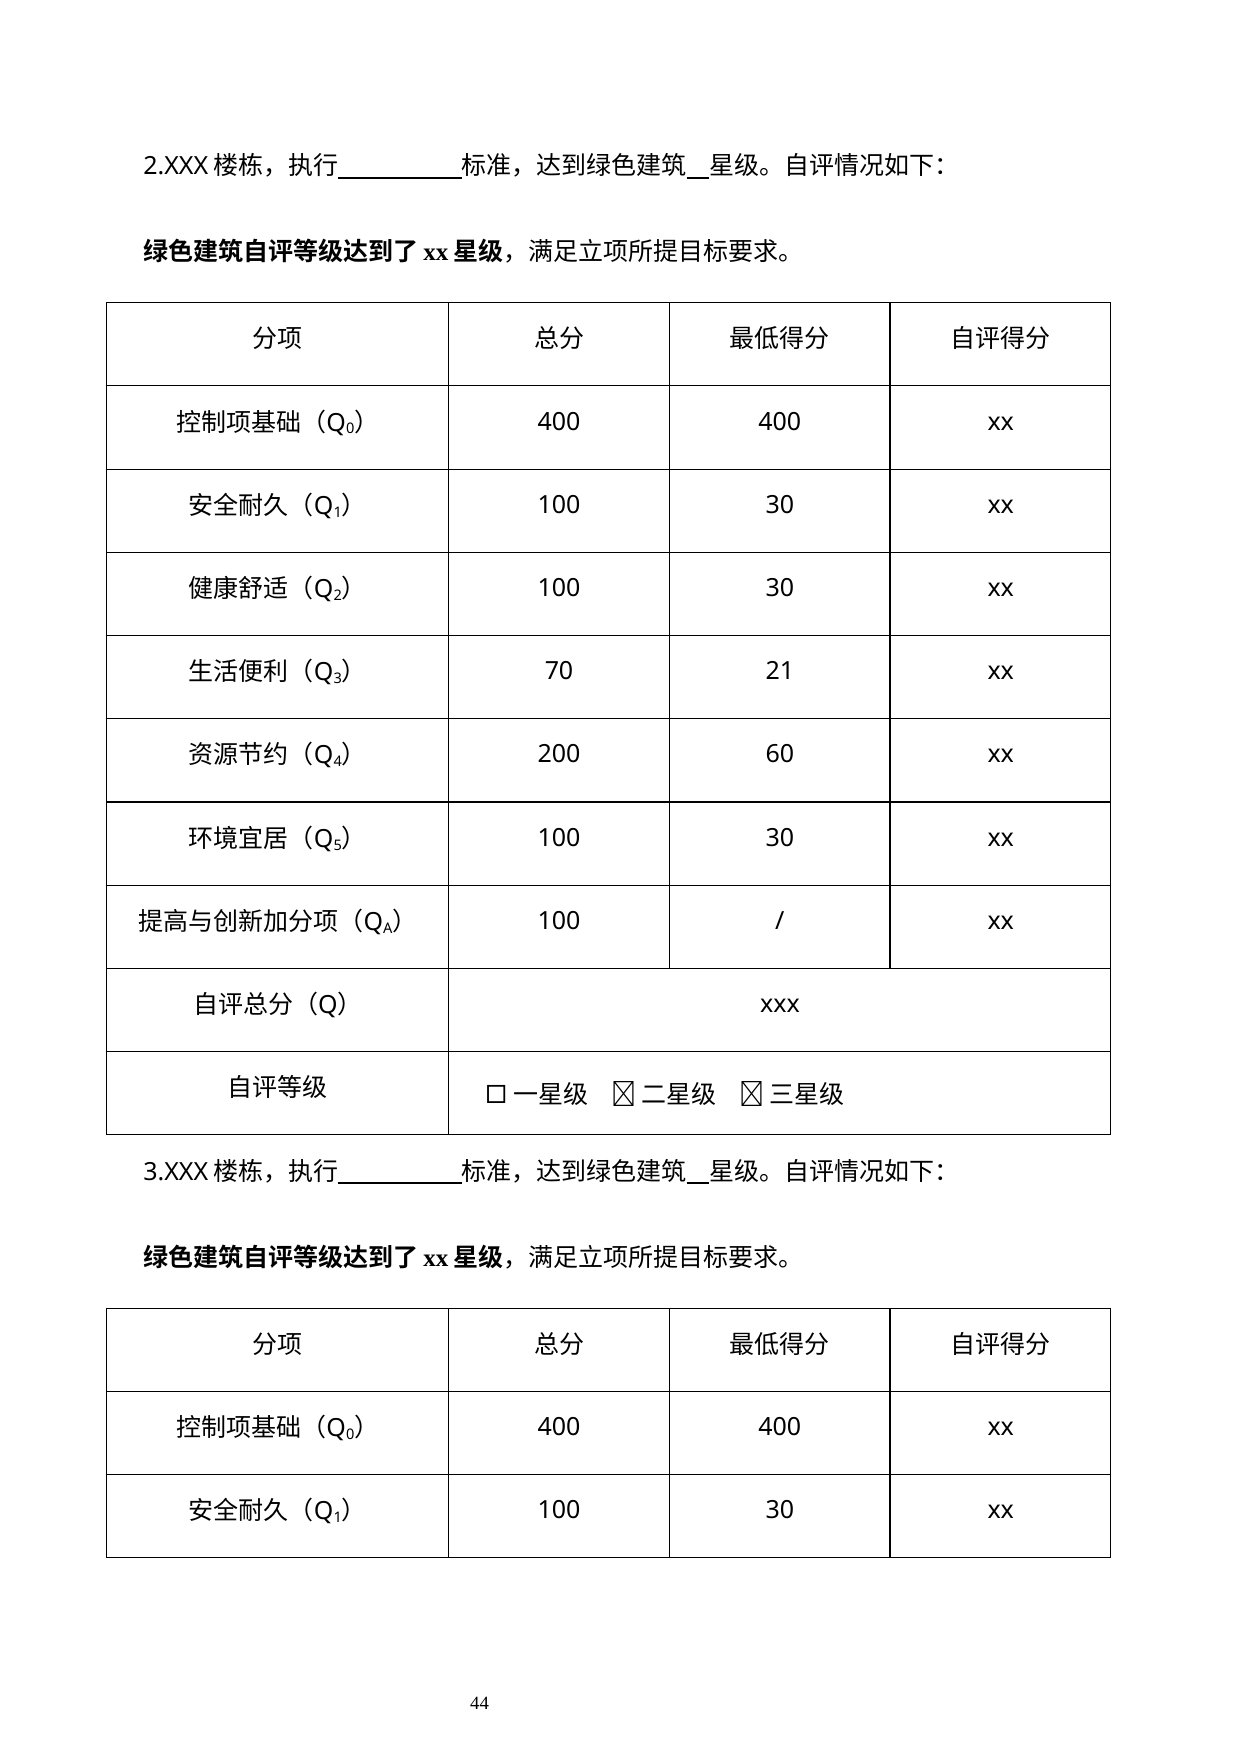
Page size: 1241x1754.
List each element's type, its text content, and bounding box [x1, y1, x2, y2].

table_cell xx [891, 803, 1110, 884]
table_header 最低得分 [670, 1309, 889, 1391]
table_cell 100 [449, 553, 669, 635]
table_cell xx [891, 636, 1110, 718]
table_cell 自评总分（Q） [107, 969, 448, 1051]
table_cell 400 [670, 1392, 889, 1474]
table_cell xx [891, 1392, 1110, 1474]
table_header 总分 [449, 303, 669, 385]
text 绿色建筑自评等级达到了xx星级，满足立项所提目标要求。 [118, 1221, 1122, 1289]
table_cell 21 [670, 636, 889, 718]
table_header 自评得分 [891, 303, 1110, 385]
table_header 总分 [449, 1309, 669, 1391]
table_cell 30 [670, 470, 889, 552]
table_cell 生活便利（Q3） [107, 636, 448, 718]
table_cell 提高与创新加分项（QA） [107, 886, 448, 968]
table_cell 安全耐久（Q1） [107, 470, 448, 552]
table_cell 400 [449, 1392, 669, 1474]
table_cell 自评等级 [107, 1052, 448, 1134]
text 2.XXX楼栋，执行 标准，达到绿色建筑 星级。自评情况如下： [118, 130, 1122, 198]
table_cell 控制项基础（Q0） [107, 386, 448, 468]
table_cell 70 [449, 636, 669, 718]
table_cell xx [891, 470, 1110, 552]
table_header 分项 [107, 303, 448, 385]
table_cell 30 [670, 553, 889, 635]
table_cell 资源节约（Q4） [107, 719, 448, 801]
table_cell xx [891, 386, 1110, 468]
table_cell 60 [670, 719, 889, 801]
table_cell 100 [449, 803, 669, 884]
table_cell 环境宜居（Q5） [107, 803, 448, 884]
table_header 最低得分 [670, 303, 889, 385]
table_cell 400 [449, 386, 669, 468]
table_cell xx [891, 1475, 1110, 1557]
table_header 自评得分 [891, 1309, 1110, 1391]
table_cell xx [891, 553, 1110, 635]
table_cell 200 [449, 719, 669, 801]
table_cell xx [891, 719, 1110, 801]
table_cell 400 [670, 386, 889, 468]
table_cell 100 [449, 886, 669, 968]
table_header 分项 [107, 1309, 448, 1391]
table_cell 100 [449, 1475, 669, 1557]
table_cell / [670, 886, 889, 968]
table_cell 健康舒适（Q2） [107, 553, 448, 635]
text 绿色建筑自评等级达到了xx星级，满足立项所提目标要求。 [118, 216, 1122, 284]
table_cell xxx [449, 969, 1110, 1051]
table_cell 100 [449, 470, 669, 552]
table_cell 30 [670, 1475, 889, 1557]
table_cell 控制项基础（Q0） [107, 1392, 448, 1474]
table_cell 30 [670, 803, 889, 884]
text 3.XXX楼栋，执行 标准，达到绿色建筑 星级。自评情况如下： [118, 1135, 1122, 1203]
table_cell xx [891, 886, 1110, 968]
table_cell 一星级 二星级 三星级 [449, 1052, 1110, 1134]
table_cell 安全耐久（Q1） [107, 1475, 448, 1557]
